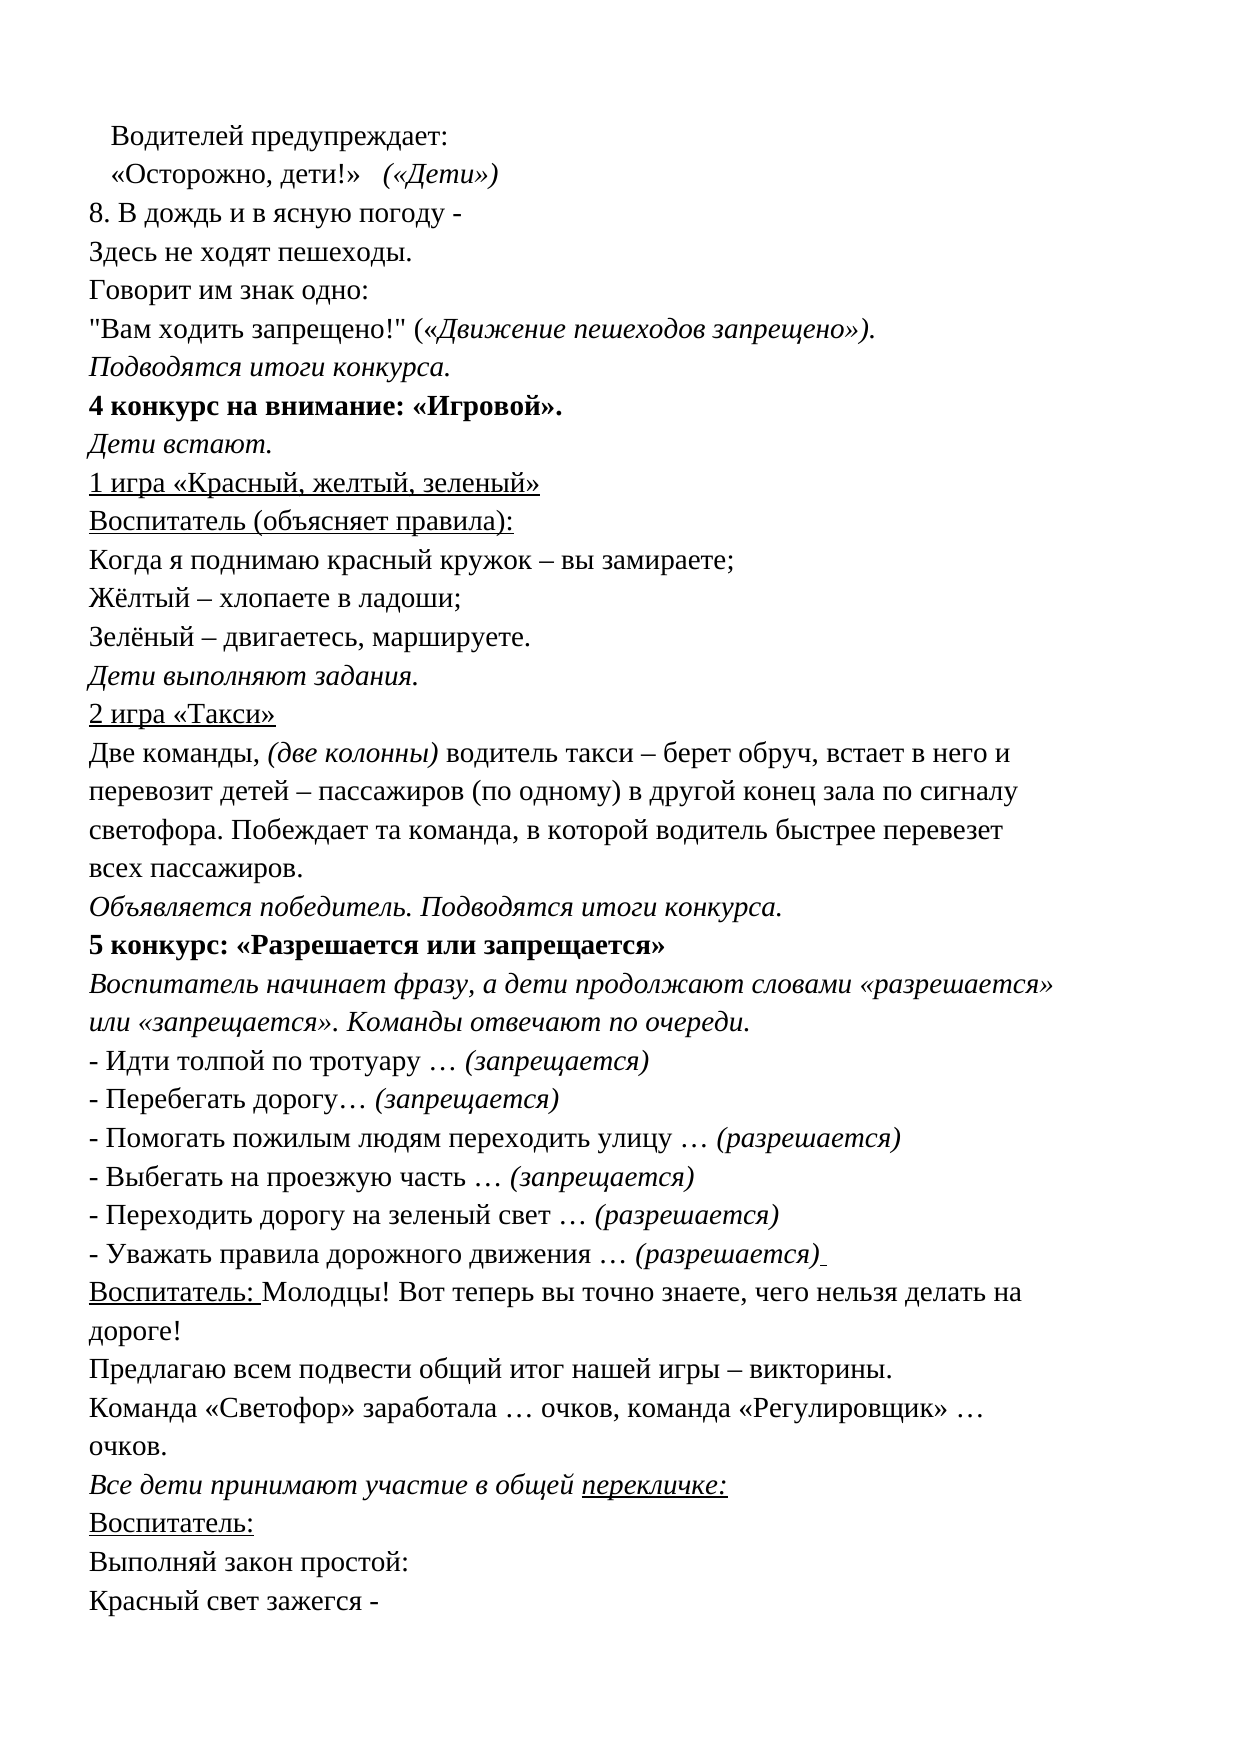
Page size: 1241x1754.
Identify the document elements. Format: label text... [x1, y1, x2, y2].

text Красный свет зажегся - [88, 1583, 1063, 1616]
text Подводятся итоги конкурса. [88, 349, 1063, 383]
text Воспитатель: Молодцы! Вот теперь вы точно знаете, чего нельзя делать на дороге! [88, 1274, 1063, 1346]
text Здесь не ходят пешеходы. [88, 234, 1063, 267]
text Две команды, (две колонны) водитель такси – берет обруч, встает в него и перевозит детей – пассажиров (по одному) в другой конец зала по сигналу светофора. Побеждает та команда, в которой водитель быстрее перевезет всех пассажиров. [88, 735, 1063, 884]
text Воспитатель (объясняет правила): [88, 503, 1063, 537]
text Жёлтый – хлопаете в ладоши; [88, 581, 1063, 614]
text Водителей предупреждает: [88, 118, 1063, 152]
text - Уважать правила дорожного движения … (разрешается) [88, 1236, 1063, 1269]
text - Переходить дорогу на зеленый свет … (разрешается) [88, 1197, 1063, 1231]
text - Помогать пожилым людям переходить улицу … (разрешается) [88, 1120, 1063, 1154]
text 4 конкурс на внимание: «Игровой». [88, 388, 1063, 421]
text "Вам ходить запрещено!" («Движение пешеходов запрещено»). [88, 311, 1063, 344]
text Зелёный – двигаетесь, маршируете. [88, 619, 1063, 653]
text Воспитатель: [88, 1506, 1063, 1539]
text Выполняй закон простой: [88, 1544, 1063, 1578]
text Все дети принимают участие в общей перекличке: [88, 1467, 1063, 1501]
text Дети встают. [88, 426, 1063, 460]
text Предлагаю всем подвести общий итог нашей игры – викторины. [88, 1351, 1063, 1385]
text Говорит им знак одно: [88, 272, 1063, 306]
text 8. В дождь и в ясную погоду - [88, 195, 1063, 229]
text Объявляется победитель. Подводятся итоги конкурса. [88, 889, 1063, 922]
text Воспитатель начинает фразу, а дети продолжают словами «разрешается» или «запрещается». Команды отвечают по очереди. [88, 966, 1063, 1038]
text 2 игра «Такси» [88, 696, 1063, 730]
text 5 конкурс: «Разрешается или запрещается» [88, 927, 1063, 961]
text Дети выполняют задания. [88, 658, 1063, 691]
text Команда «Светофор» заработала … очков, команда «Регулировщик» … очков. [88, 1390, 1063, 1462]
text «Осторожно, дети!» («Дети») [88, 157, 1063, 190]
text Когда я поднимаю красный кружок – вы замираете; [88, 542, 1063, 576]
text - Выбегать на проезжую часть … (запрещается) [88, 1159, 1063, 1192]
text - Перебегать дорогу… (запрещается) [88, 1082, 1063, 1115]
text - Идти толпой по тротуару … (запрещается) [88, 1043, 1063, 1077]
text 1 игра «Красный, желтый, зеленый» [88, 465, 1063, 498]
